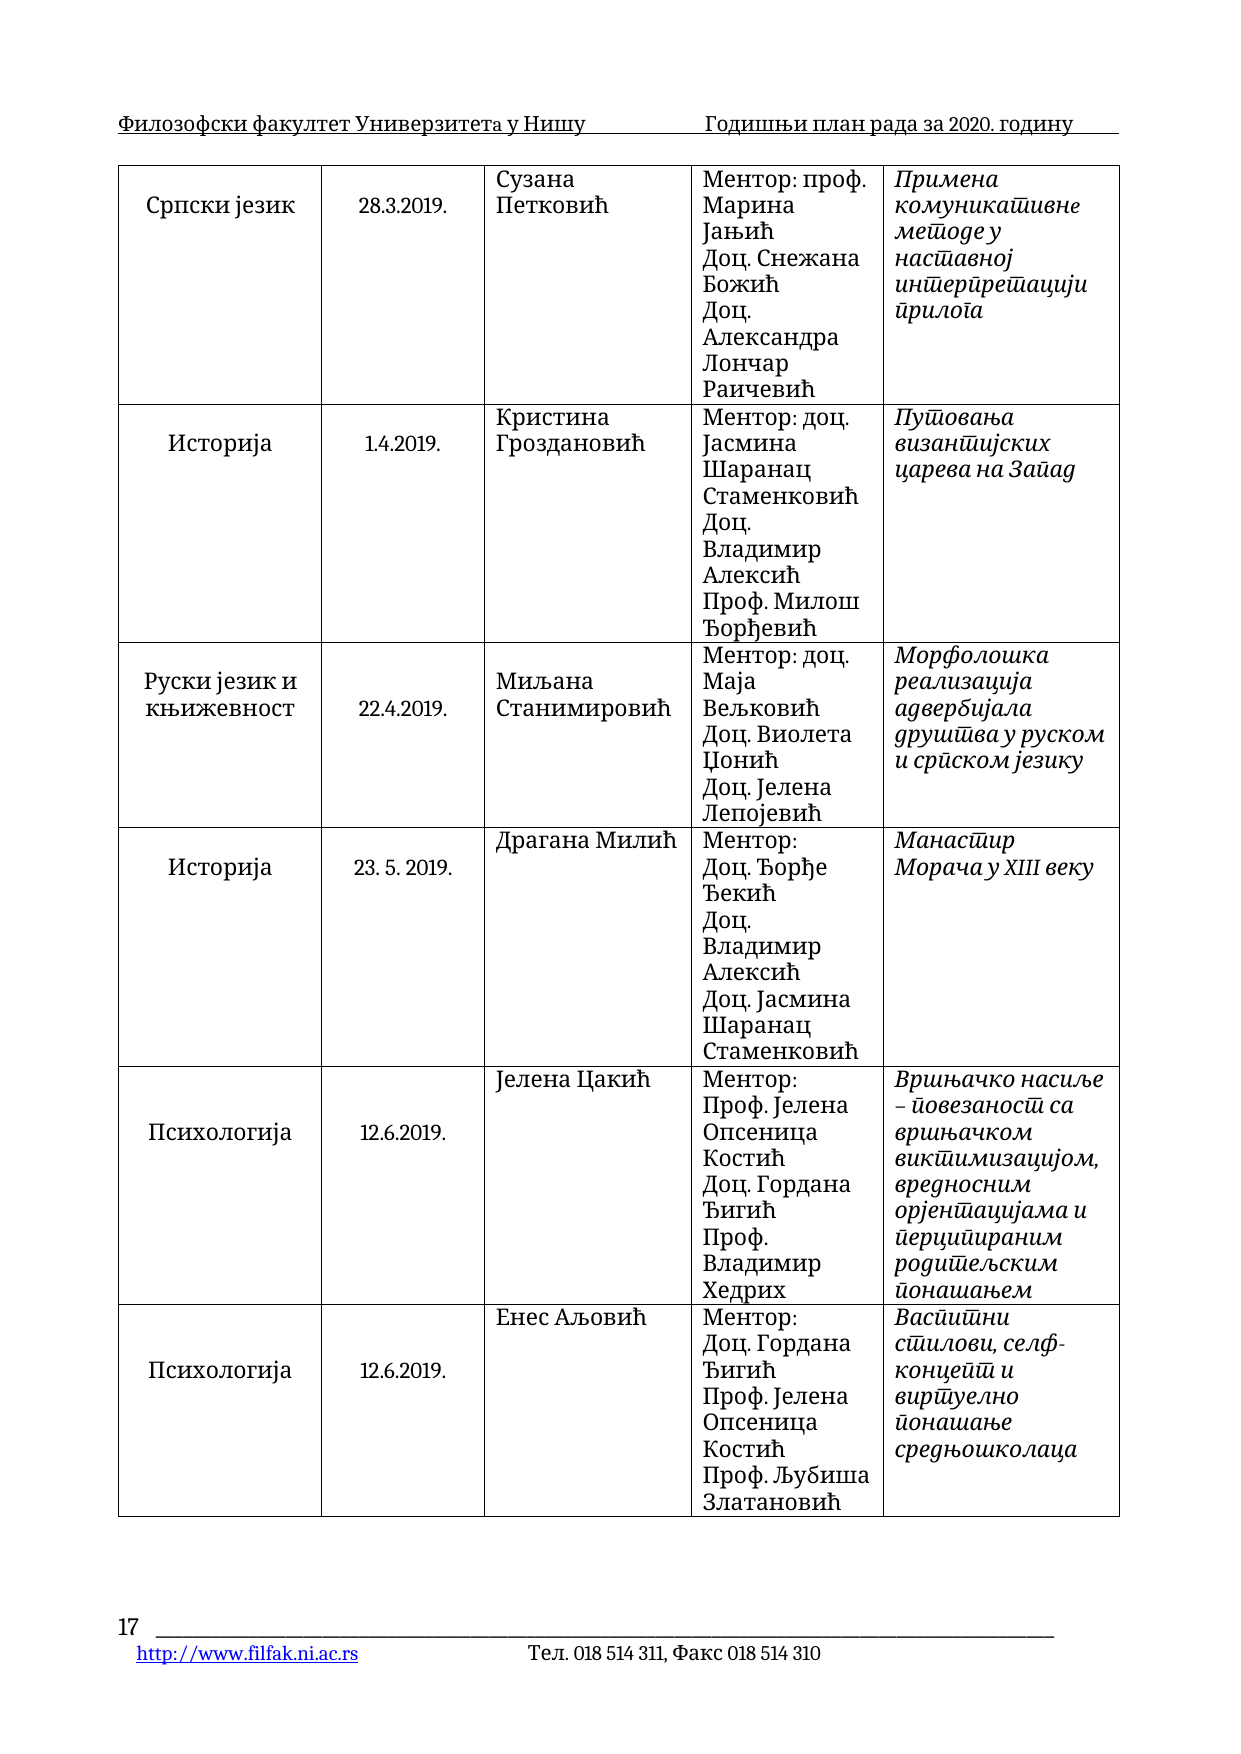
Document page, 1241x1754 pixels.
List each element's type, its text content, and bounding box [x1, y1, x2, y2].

table_cell Српски језик [119, 166, 321, 403]
table_cell Кристина Гроздановић [485, 405, 691, 642]
table_cell Манастир Морача у XIII веку [884, 828, 1119, 1066]
table_cell 1.4.2019. [322, 405, 484, 642]
table_cell Ментор: доц. Маја Вељковић Доц. Виолета Џонић Доц. Јелена Лепојевић [692, 643, 883, 827]
table_cell Ментор: Доц. Гордана Ђигић Проф. Јелена Опсеница Костић Проф. Љубиша Златановић [692, 1305, 883, 1516]
table_cell Миљана Станимировић [485, 643, 691, 827]
table_cell Енес Аљовић [485, 1305, 691, 1516]
table_cell 22.4.2019. [322, 643, 484, 827]
table_cell Психологија [119, 1067, 321, 1304]
table_cell Руски језик и књижевност [119, 643, 321, 827]
table_cell Ментор: проф. Марина Јањић Доц. Снежана Божић Доц. Александра Лончар Раичевић [692, 166, 883, 403]
table_cell 28.3.2019. [322, 166, 484, 403]
table_cell Вршњачко насиље – повезаност са вршњачком виктимизацијом, вредносним орјентацијама и перципираним родитељским понашањем [884, 1067, 1119, 1304]
table_cell Јелена Цакић [485, 1067, 691, 1304]
table_cell Драгана Милић [485, 828, 691, 1066]
table_cell 12.6.2019. [322, 1067, 484, 1304]
table_cell Историја [119, 828, 321, 1066]
table_cell Психологија [119, 1305, 321, 1516]
table_cell Морфолошка реализација адвербијала друштва у руском и српском језику [884, 643, 1119, 827]
table_cell Сузана Петковић [485, 166, 691, 403]
table_cell Путовања византијских царева на Запад [884, 405, 1119, 642]
table_cell Ментор: доц. Јасмина Шаранац Стаменковић Доц. Владимир Алексић Проф. Милош Ђорђевић [692, 405, 883, 642]
table_cell Примена комуникативнe методе у наставној интерпретацији прилога [884, 166, 1119, 403]
table_cell 12.6.2019. [322, 1305, 484, 1516]
table_cell 23. 5. 2019. [322, 828, 484, 1066]
table_cell Васпитни стилови, селф-концепт и виртуелно понашање средњошколаца [884, 1305, 1119, 1516]
table_cell Ментор: Проф. Јелена Опсеница Костић Доц. Гордана Ђигић Проф. Владимир Хедрих [692, 1067, 883, 1304]
table_cell Ментор: Доц. Ђорђе Ђекић Доц. Владимир Алексић Доц. Јасмина Шаранац Стаменковић [692, 828, 883, 1066]
table_cell Историја [119, 405, 321, 642]
